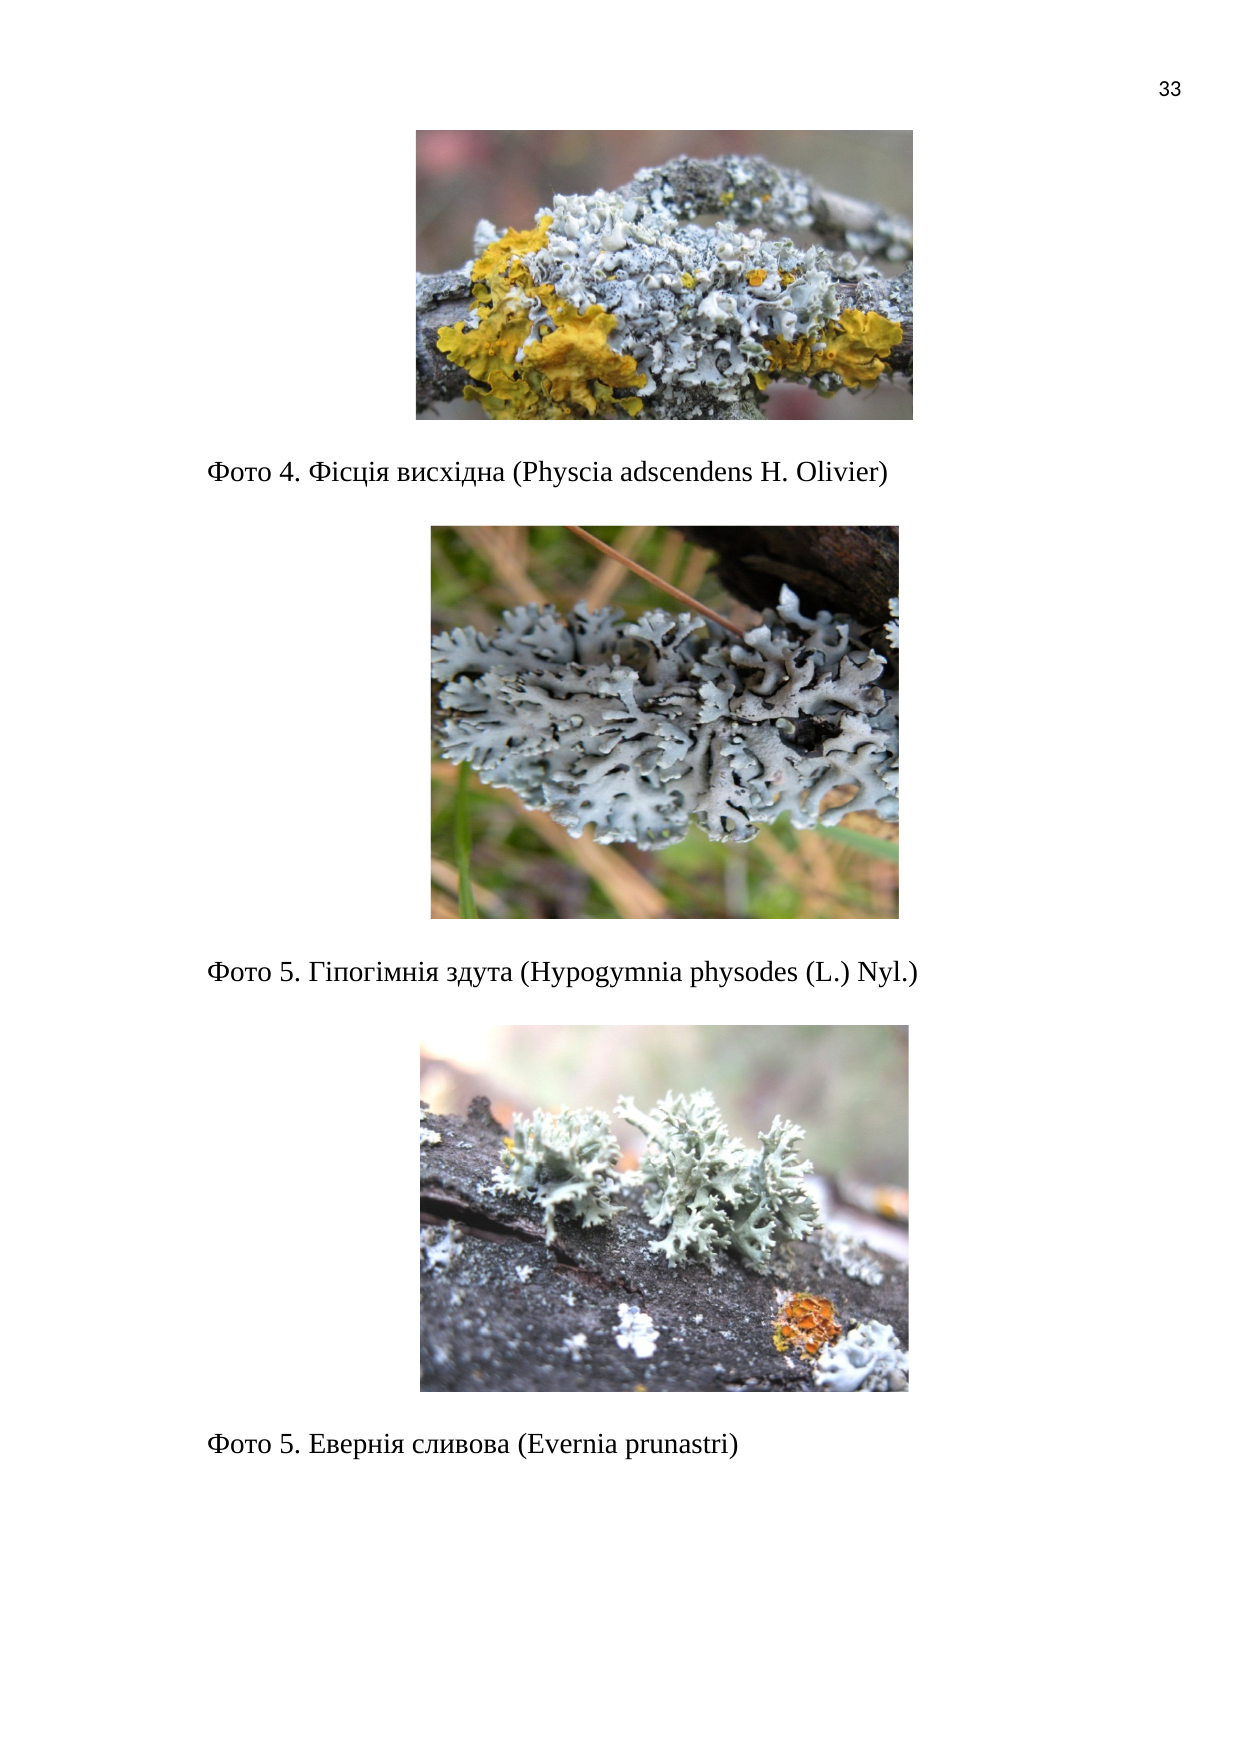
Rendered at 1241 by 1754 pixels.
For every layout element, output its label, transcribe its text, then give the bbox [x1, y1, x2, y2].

text Фото 5. Гіпогімнія здута (Hypogymnia physodes (L.) Nyl.) [185, 954, 1181, 988]
text Фото 4. Фісція висхідна (Physcia adscendens H. Olivier) [148, 454, 1181, 488]
picture [420, 1025, 909, 1392]
picture [431, 526, 898, 919]
picture [415, 130, 913, 420]
text Фото 5. Евернія сливова (Evernia prunastri) [148, 1426, 1181, 1460]
